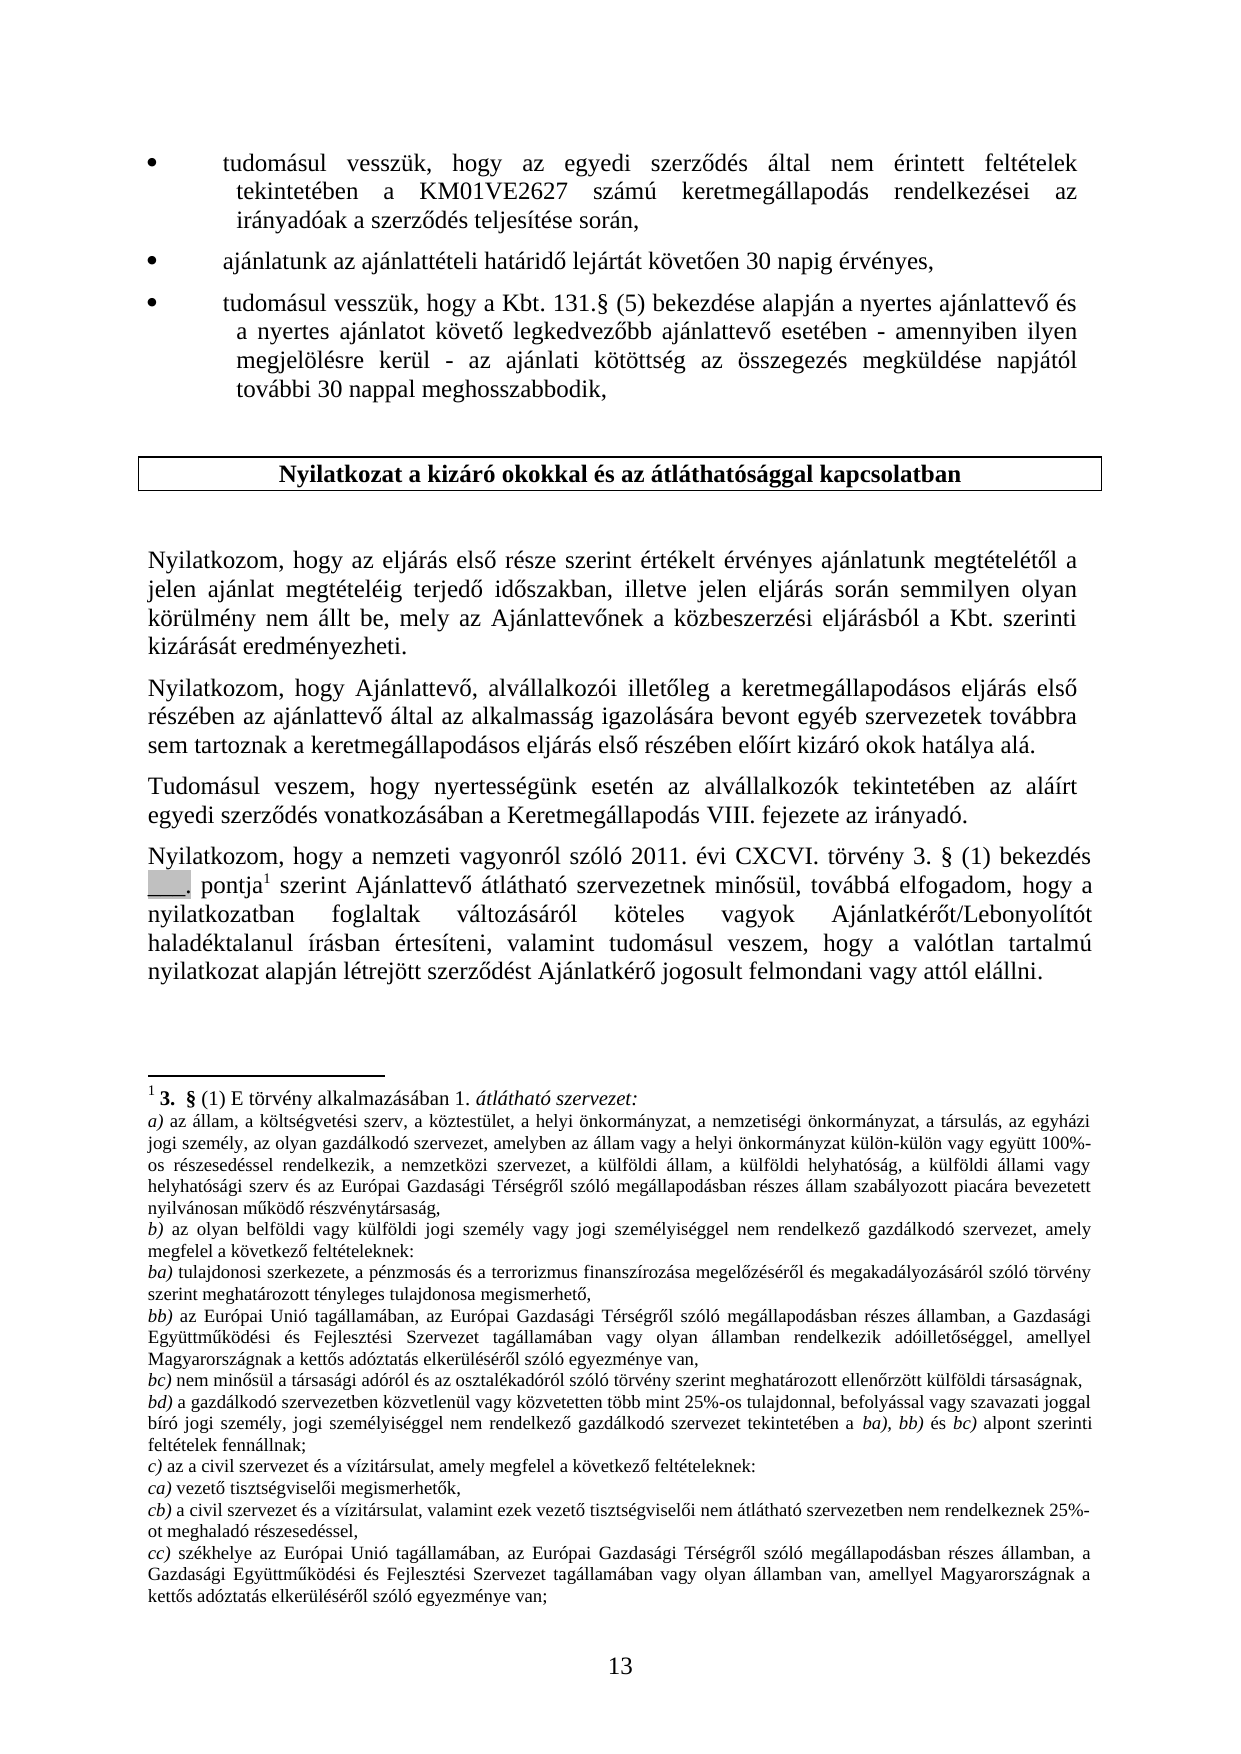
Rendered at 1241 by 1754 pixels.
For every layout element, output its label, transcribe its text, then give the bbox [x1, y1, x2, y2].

list tudomásul vesszük, hogy a Kbt. 131.§ (5) bekezdése alapján a nyertes ajánlattevő és a nyertes ajánlatot követő legkedvezőbb ajánlattevő esetében - amennyiben ilyen megjelölésre kerül - az ajánlati kötöttség az összegezés megküldése napjától további 30 nappal meghosszabbodik, [148, 288, 1078, 403]
text Nyilatkozom, hogy a nemzeti vagyonról szóló 2011. évi CXCVI. törvény 3. § (1) bekezdés ___. pontja szerint Ajánlattevő átlátható szervezetnek minősül, továbbá elfogadom, hogy a nyilatkozatban foglaltak változásáról köteles vagyok Ajánlatkérőt/Lebonyolítót haladéktalanul írásban értesíteni, valamint tudomásul veszem, hogy a valótlan tartalmú nyilatkozat alapján létrejött szerződést Ajánlatkérő jogosult felmondani vagy attól elállni. [148, 841, 1093, 985]
text Nyilatkozom, hogy az eljárás első része szerint értékelt érvényes ajánlatunk megtételétől a jelen ajánlat megtételéig terjedő időszakban, illetve jelen eljárás során semmilyen olyan körülmény nem állt be, mely az Ajánlattevőnek a közbeszerzési eljárásból a Kbt. szerinti kizárását eredményezheti. [148, 545, 1078, 660]
list tudomásul vesszük, hogy az egyedi szerződés által nem érintett feltételek tekintetében a KM01VE2627 számú keretmegállapodás rendelkezései az irányadóak a szerződés teljesítése során, [148, 148, 1078, 234]
text Tudomásul veszem, hogy nyertességünk esetén az alvállalkozók tekintetében az aláírt egyedi szerződés vonatkozásában a Keretmegállapodás VIII. fejezete az irányadó. [148, 771, 1078, 829]
text Nyilatkozom, hogy Ajánlattevő, alvállalkozói illetőleg a keretmegállapodásos eljárás első részében az ajánlattevő által az alkalmasság igazolására bevont egyéb szervezetek továbbra sem tartoznak a keretmegállapodásos eljárás első részében előírt kizáró okok hatálya alá. [148, 673, 1078, 759]
list ajánlatunk az ajánlattételi határidő lejártát követően 30 napig érvényes, [148, 246, 1078, 275]
text Nyilatkozat a kizáró okokkal és az átláthatósággal kapcsolatban [139, 458, 1101, 490]
